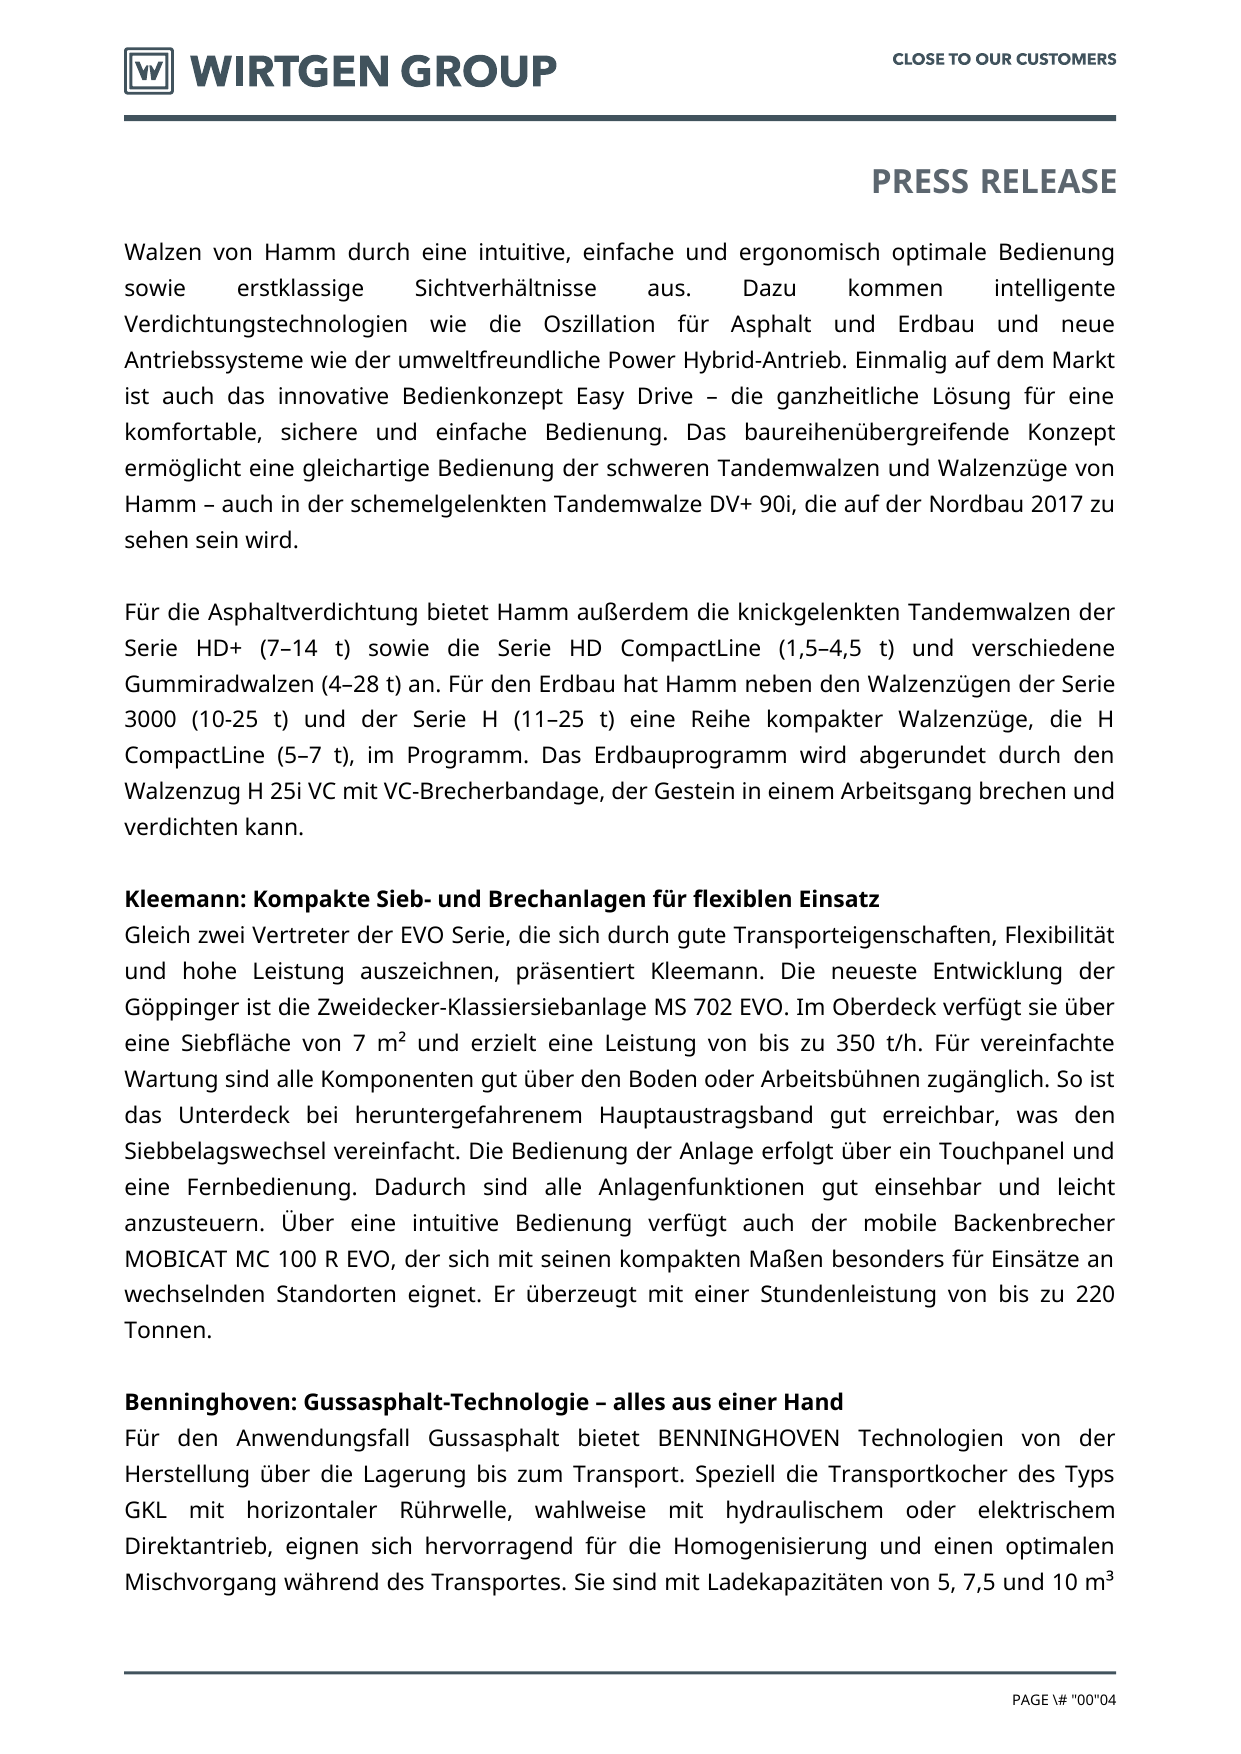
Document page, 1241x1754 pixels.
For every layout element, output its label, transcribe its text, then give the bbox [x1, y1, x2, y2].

text Für die Asphaltverdichtung bietet Hamm außerdem die knickgelenkten Tandemwalzen der Serie HD+ (7–14 t) sowie die Serie HD CompactLine (1,5–4,5 t) und verschiedene Gummiradwalzen (4–28 t) an. Für den Erdbau hat Hamm neben den Walzenzügen der Serie 3000 (10-25 t) und der Serie H (11–25 t) eine Reihe kompakter Walzenzüge, die H CompactLine (5–7 t), im Programm. Das Erdbauprogramm wird abgerundet durch den Walzenzug H 25i VC mit VC-Brecherbandage, der Gestein in einem Arbeitsgang brechen und verdichten kann. [124, 596, 1116, 842]
text Gleich zwei Vertreter der EVO Serie, die sich durch gute Transporteigenschaften, Flexibilität und hohe Leistung auszeichnen, präsentiert Kleemann. Die neueste Entwicklung der Göppinger ist die Zweidecker-Klassiersiebanlage MS 702 EVO. Im Oberdeck verfügt sie über eine Siebfläche von 7 m² und erzielt eine Leistung von bis zu 350 t/h. Für vereinfachte Wartung sind alle Komponenten gut über den Boden oder Arbeitsbühnen zugänglich. So ist das Unterdeck bei heruntergefahrenem Hauptaustragsband gut erreichbar, was den Siebbelagswechsel vereinfacht. Die Bedienung der Anlage erfolgt über ein Touchpanel und eine Fernbedienung. Dadurch sind alle Anlagenfunktionen gut einsehbar und leicht anzusteuern. Über eine intuitive Bedienung verfügt auch der mobile Backenbrecher MOBICAT MC 100 R EVO, der sich mit seinen kompakten Maßen besonders für Einsätze an wechselnden Standorten eignet. Er überzeugt mit einer Stundenleistung von bis zu 220 Tonnen. [124, 919, 1116, 1346]
text Benninghoven: Gussasphalt-Technologie – alles aus einer Hand [124, 1386, 1116, 1417]
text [124, 1422, 1116, 1597]
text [124, 236, 1116, 555]
text Kleemann: Kompakte Sieb- und Brechanlagen für flexiblen Einsatz [124, 883, 1116, 914]
